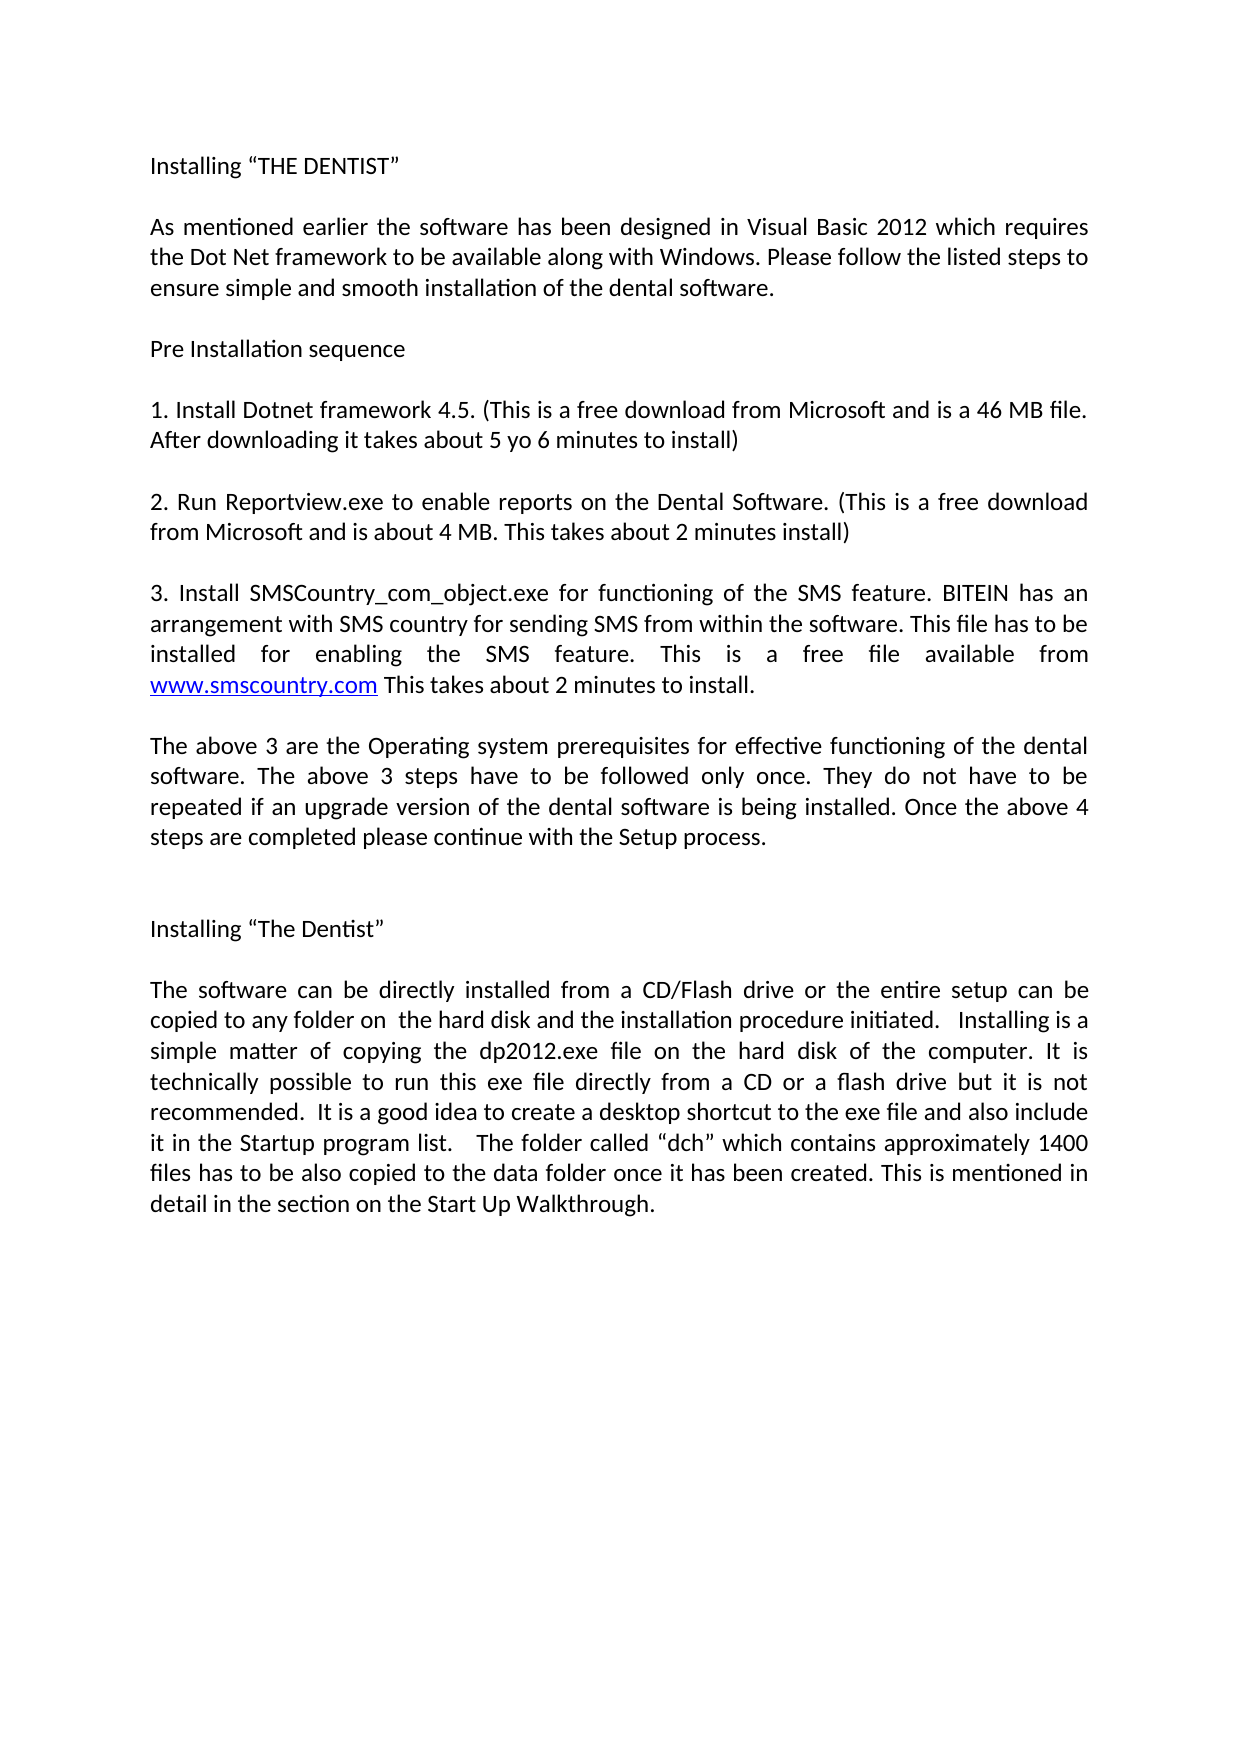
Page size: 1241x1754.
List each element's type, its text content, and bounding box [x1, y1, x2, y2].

text 1. Install Dotnet framework 4.5. (This is a free download from Microsoft and is a 46 MB file. After downloading it takes about 5 yo 6 minutes to install) [150, 394, 1090, 455]
text Installing “The Dentist” [150, 913, 1090, 943]
text The software can be directly installed from a CD/Flash drive or the entire setup can be copied to any folder on the hard disk and the installation procedure initiated. Installing is a simple matter of copying the dp2012.exe file on the hard disk of the computer. It is technically possible to run this exe file directly from a CD or a flash drive but it is not recommended. It is a good idea to create a desktop shortcut to the exe file and also include it in the Startup program list. The folder called “dch” which contains approximately 1400 files has to be also copied to the data folder once it has been created. This is mentioned in detail in the section on the Start Up Walkthrough. [150, 974, 1090, 1218]
text The above 3 are the Operating system prerequisites for effective functioning of the dental software. The above 3 steps have to be followed only once. They do not have to be repeated if an upgrade version of the dental software is being installed. Once the above 4 steps are completed please continue with the Setup process. [150, 730, 1090, 852]
text 3. Install SMSCountry_com_object.exe for functioning of the SMS feature. BITEIN has an arrangement with SMS country for sending SMS from within the software. This file has to be installed for enabling the SMS feature. This is a free file available from www.smscountry.com This takes about 2 minutes to install. [150, 577, 1090, 699]
text Installing “THE DENTIST” [150, 150, 1090, 181]
text Pre Installation sequence [150, 333, 1090, 364]
text As mentioned earlier the software has been designed in Visual Basic 2012 which requires the Dot Net framework to be available along with Windows. Please follow the listed steps to ensure simple and smooth installation of the dental software. [150, 211, 1090, 303]
text 2. Run Reportview.exe to enable reports on the Dental Software. (This is a free download from Microsoft and is about 4 MB. This takes about 2 minutes install) [150, 486, 1090, 547]
